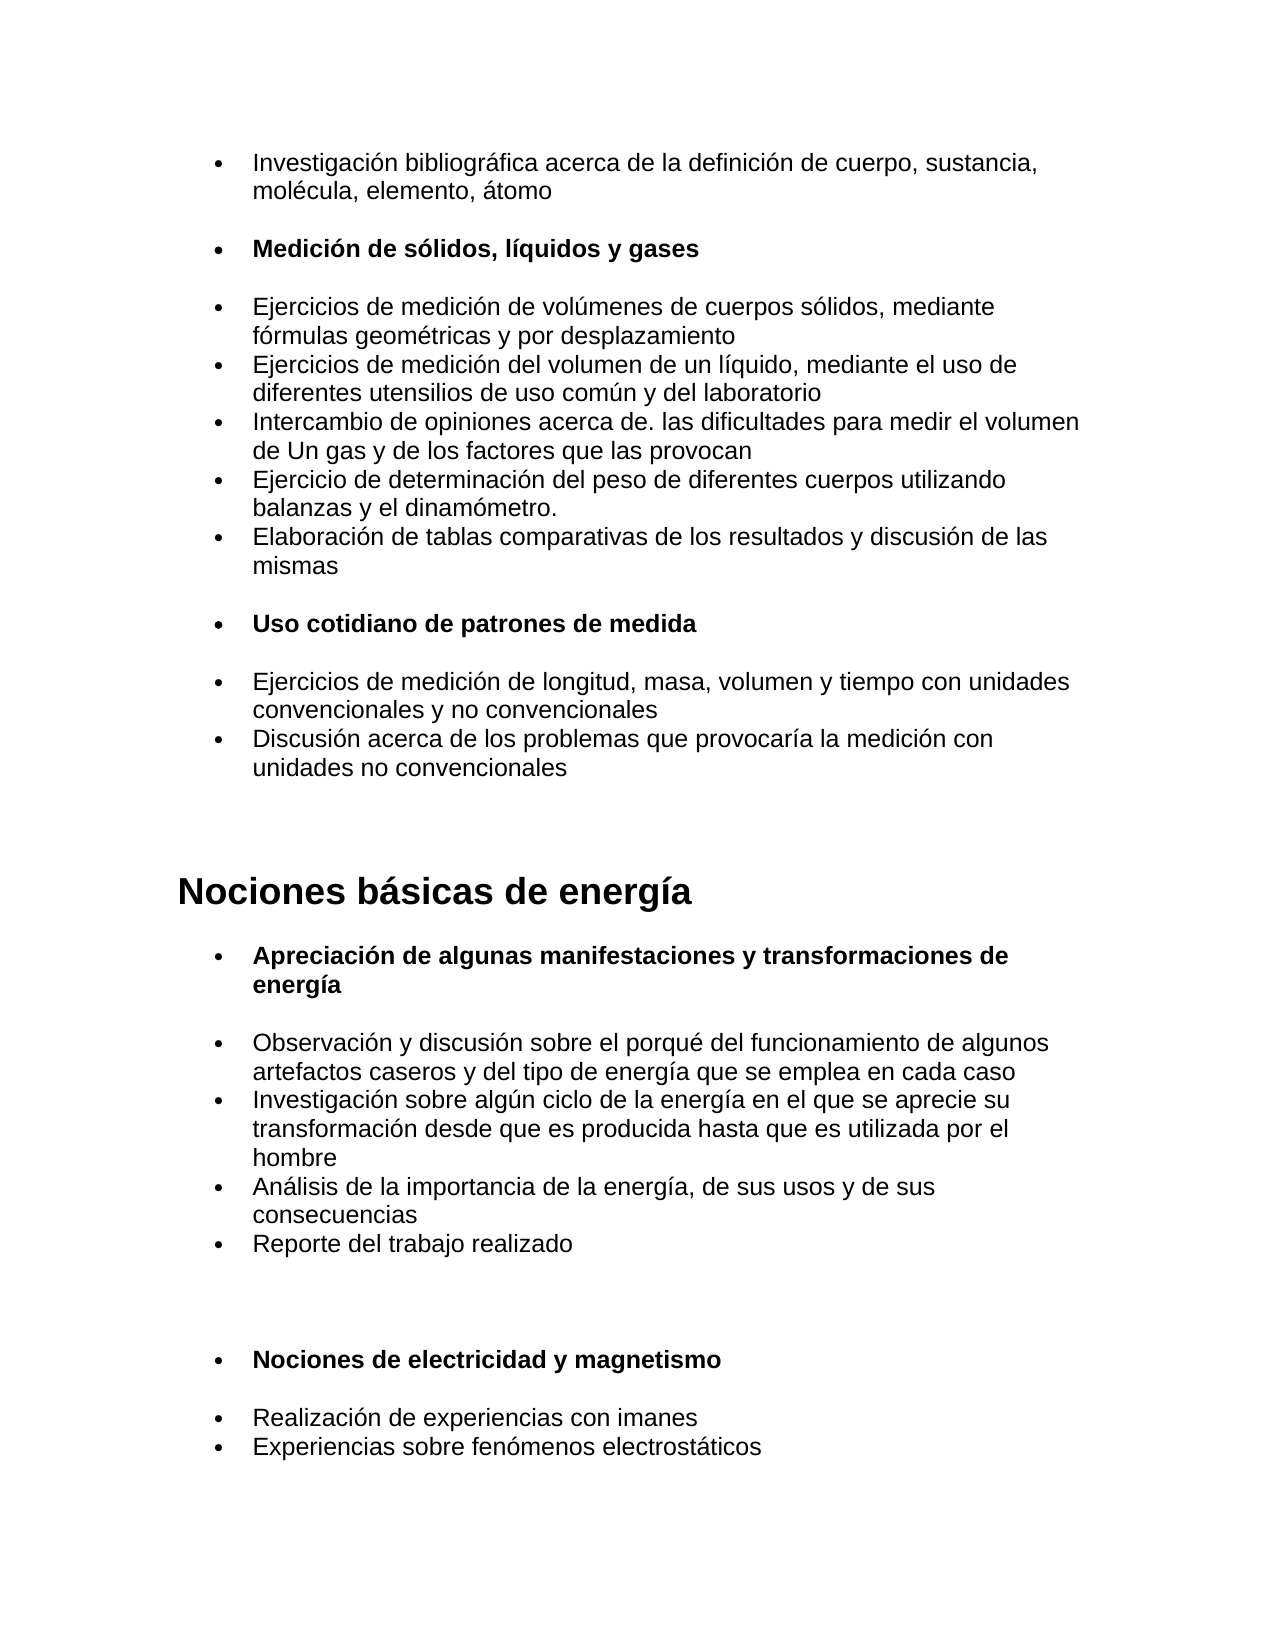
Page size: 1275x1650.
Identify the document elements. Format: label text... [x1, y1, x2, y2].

list Apreciación de algunas manifestaciones y transformaciones de energía [215, 941, 1098, 999]
list Observación y discusión sobre el porqué del funcionamiento de algunos artefactos caseros y del tipo de energía que se emplea en cada caso [215, 1028, 1098, 1085]
list Ejercicios de medición de longitud, masa, volumen y tiempo con unidades convencionales y no convencionales [215, 667, 1098, 724]
list Intercambio de opiniones acerca de. las dificultades para medir el volumen de Un gas y de los factores que las provocan [215, 407, 1098, 465]
list Reporte del trabajo realizado [215, 1229, 1098, 1258]
list Uso cotidiano de patrones de medida [215, 609, 1098, 638]
list Nociones de electricidad y magnetismo [215, 1345, 1098, 1374]
list Realización de experiencias con imanes [215, 1403, 1098, 1432]
list Discusión acerca de los problemas que provocaría la medición con unidades no convencionales [215, 724, 1098, 782]
list Medición de sólidos, líquidos y gases [215, 234, 1098, 263]
list Ejercicios de medición del volumen de un líquido, mediante el uso de diferentes utensilios de uso común y del laboratorio [215, 350, 1098, 407]
list Ejercicios de medición de volúmenes de cuerpos sólidos, mediante fórmulas geométricas y por desplazamiento [215, 292, 1098, 350]
list Análisis de la importancia de la energía, de sus usos y de sus consecuencias [215, 1172, 1098, 1229]
list Elaboración de tablas comparativas de los resultados y discusión de las mismas [215, 522, 1098, 580]
list Investigación sobre algún ciclo de la energía en el que se aprecie su transformación desde que es producida hasta que es utilizada por el hombre [215, 1085, 1098, 1172]
text Nociones básicas de energía [177, 869, 1098, 912]
list Experiencias sobre fenómenos electrostáticos [215, 1432, 1098, 1460]
list Investigación bibliográfica acerca de la definición de cuerpo, sustancia, molécula, elemento, átomo [215, 148, 1098, 205]
list Ejercicio de determinación del peso de diferentes cuerpos utilizando balanzas y el dinamómetro. [215, 465, 1098, 522]
